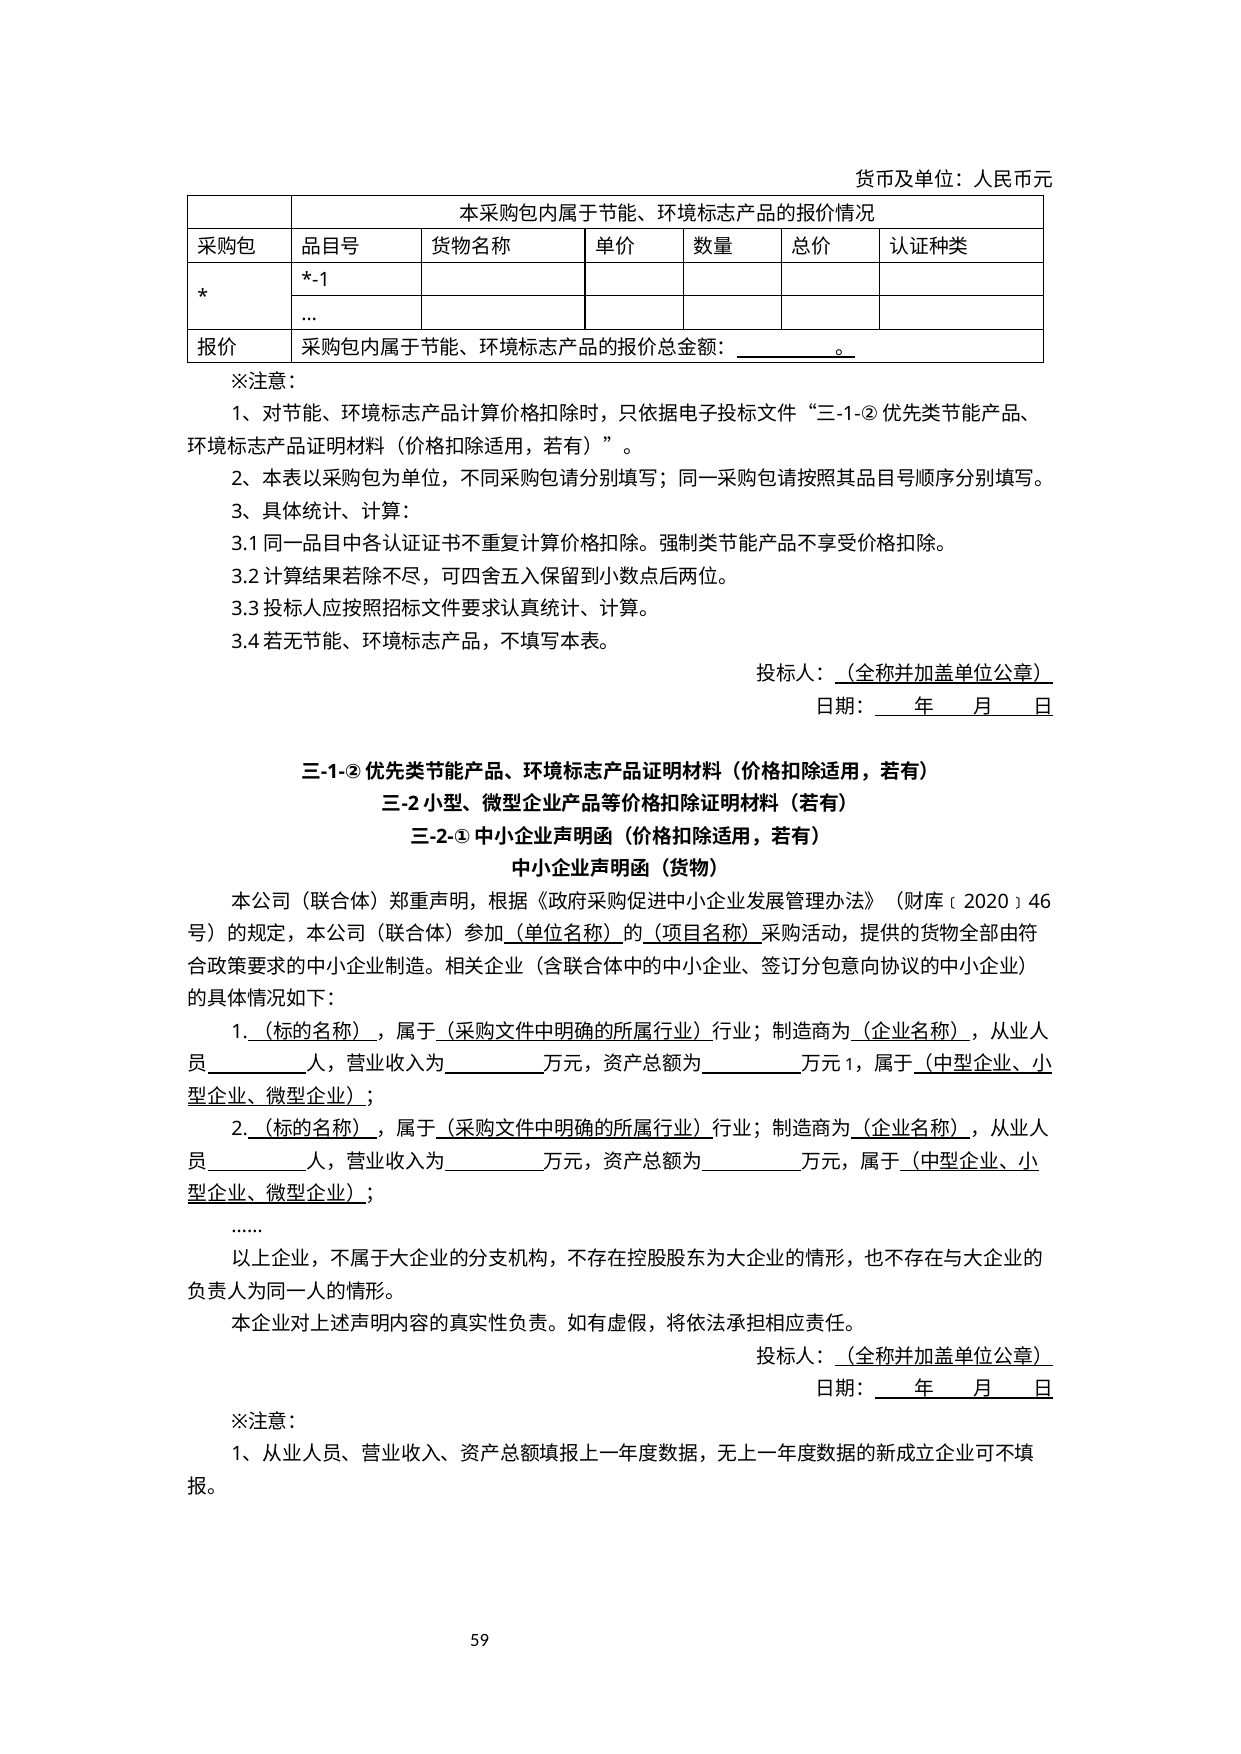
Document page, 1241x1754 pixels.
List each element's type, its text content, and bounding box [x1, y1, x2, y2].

table_cell [422, 263, 584, 295]
text 3.4若无节能、环境标志产品，不填写本表。 [187, 623, 1053, 656]
text 日期： 年 月 日 [187, 688, 1053, 721]
table_cell 采购包 [188, 229, 291, 262]
table_cell 认证种类 [880, 229, 1043, 262]
table_cell [586, 263, 683, 295]
table_cell 报价 [188, 330, 291, 362]
table_cell [782, 296, 879, 329]
table_cell 采购包内属于节能、环境标志产品的报价总金额： 。 [292, 330, 1043, 362]
table_cell [880, 296, 1043, 329]
table_cell [684, 296, 781, 329]
table_cell [684, 263, 781, 295]
text 3.2计算结果若除不尽，可四舍五入保留到小数点后两位。 [187, 558, 1053, 591]
text …… [187, 1208, 1053, 1241]
text 投标人：（全称并加盖单位公章） [187, 656, 1053, 688]
table_cell 品目号 [292, 229, 421, 262]
text 以上企业，不属于大企业的分支机构，不存在控股股东为大企业的情形，也不存在与大企业的负责人为同一人的情形。 [187, 1241, 1053, 1306]
subtitle 中小企业声明函（货物） [187, 851, 1053, 883]
table_cell … [292, 296, 421, 329]
table_cell * [188, 263, 291, 329]
table_cell 总价 [782, 229, 879, 262]
table_header 本采购包内属于节能、环境标志产品的报价情况 [292, 196, 1043, 228]
table_cell [880, 263, 1043, 295]
text 3、具体统计、计算： [187, 493, 1053, 526]
subtitle 三-2小型、微型企业产品等价格扣除证明材料（若有） [187, 786, 1053, 818]
text 日期： 年 月 日 [187, 1371, 1053, 1403]
table_cell *-1 [292, 263, 421, 295]
text 1. （标的名称） ，属于（采购文件中明确的所属行业）行业；制造商为（企业名称），从业人员 人，营业收入为 万元，资产总额为 万元1，属于（中型企业、小型企业、微型企业）； [187, 1013, 1053, 1111]
table_cell [586, 296, 683, 329]
subtitle 三-1-②优先类节能产品、环境标志产品证明材料（价格扣除适用，若有） [187, 753, 1053, 786]
text 1、从业人员、营业收入、资产总额填报上一年度数据，无上一年度数据的新成立企业可不填报。 [187, 1436, 1053, 1501]
table_cell [422, 296, 584, 329]
table_cell 单价 [586, 229, 683, 262]
text ※注意： [187, 363, 1053, 396]
subtitle 三-2-①中小企业声明函（价格扣除适用，若有） [187, 818, 1053, 851]
text 1、对节能、环境标志产品计算价格扣除时，只依据电子投标文件“三-1-②优先类节能产品、环境标志产品证明材料（价格扣除适用，若有）”。 [187, 396, 1053, 461]
table_cell 数量 [684, 229, 781, 262]
table_header [188, 196, 291, 228]
text 3.1同一品目中各认证证书不重复计算价格扣除。强制类节能产品不享受价格扣除。 [187, 526, 1053, 558]
text 投标人：（全称并加盖单位公章） [187, 1338, 1053, 1371]
text 本公司（联合体）郑重声明，根据《政府采购促进中小企业发展管理办法》（财库﹝2020﹞46 号）的规定，本公司（联合体）参加（单位名称）的（项目名称）采购活动，提供的货物全部由符合政策要求的中小企业制造。相关企业（含联合体中的中小企业、签订分包意向协议的中小企业）的具体情况如下： [187, 883, 1053, 1013]
text 3.3投标人应按照招标文件要求认真统计、计算。 [187, 591, 1053, 623]
table_cell [782, 263, 879, 295]
text 货币及单位：人民币元 [187, 162, 1053, 194]
table_cell 货物名称 [422, 229, 584, 262]
text ※注意： [187, 1403, 1053, 1436]
text 本企业对上述声明内容的真实性负责。如有虚假，将依法承担相应责任。 [187, 1306, 1053, 1338]
text 2. （标的名称） ，属于（采购文件中明确的所属行业）行业；制造商为（企业名称），从业人员 人，营业收入为 万元，资产总额为 万元，属于（中型企业、小型企业、微型企业）； [187, 1111, 1053, 1208]
text 2、本表以采购包为单位，不同采购包请分别填写；同一采购包请按照其品目号顺序分别填写。 [187, 461, 1053, 493]
